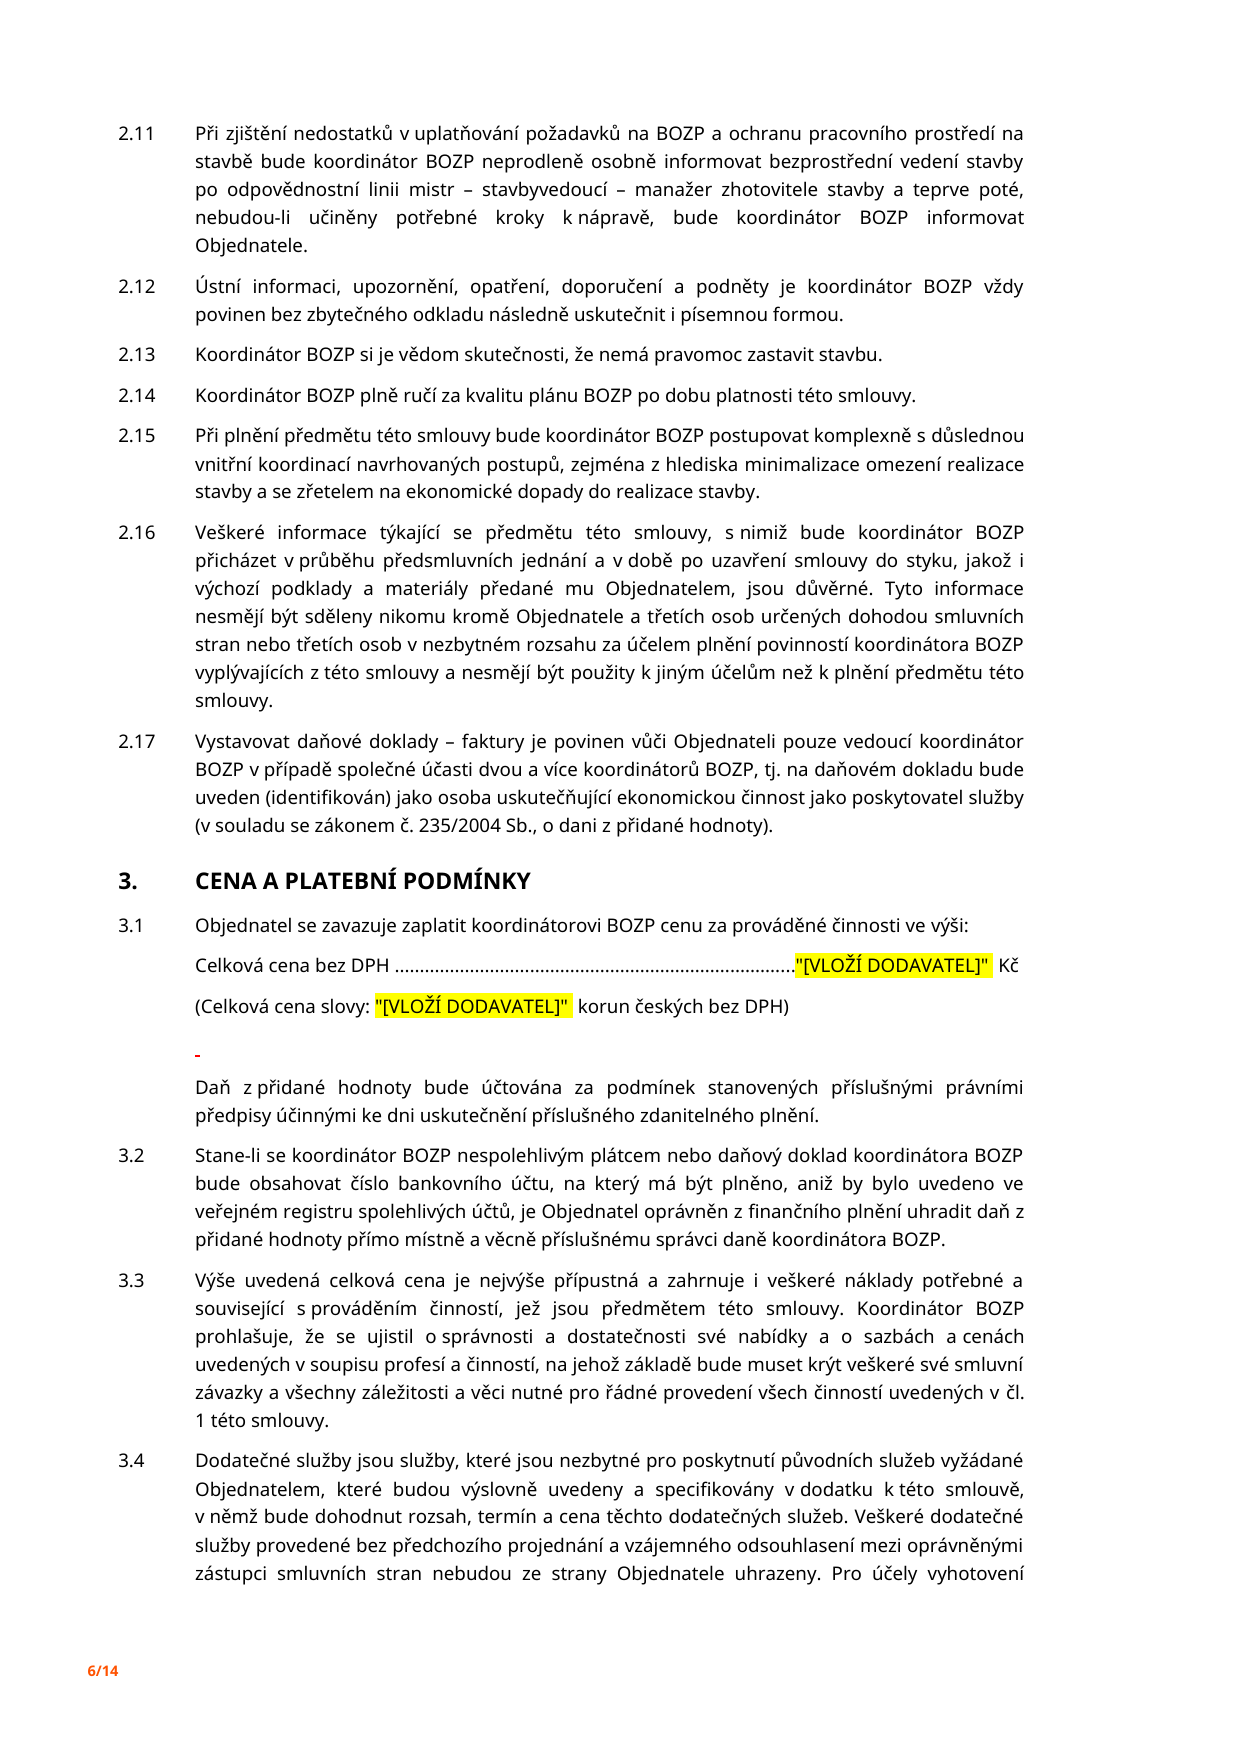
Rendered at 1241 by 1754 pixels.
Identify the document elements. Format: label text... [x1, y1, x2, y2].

list Objednatel se zavazuje zaplatit koordinátorovi BOZP cenu za prováděné činnosti ve výši: [118, 912, 1024, 937]
list Při zjištění nedostatků v uplatňování požadavků na BOZP a ochranu pracovního prostředí na stavbě bude koordinátor BOZP neprodleně osobně informovat bezprostřední vedení stavby po odpovědnostní linii mistr – stavbyvedoucí – manažer zhotovitele stavby a teprve poté, nebudou-li učiněny potřebné kroky k nápravě, bude koordinátor BOZP informovat Objednatele. [118, 121, 1024, 258]
list Koordinátor BOZP plně ručí za kvalitu plánu BOZP po dobu platnosti této smlouvy. [118, 382, 1024, 408]
list CENA A PLATEBNÍ PODMÍNKY [118, 865, 1024, 896]
text Daň z přidané hodnoty bude účtována za podmínek stanovených příslušnými právními předpisy účinnými ke dni uskutečnění příslušného zdanitelného plnění. [195, 1074, 1024, 1128]
list Stane-li se koordinátor BOZP nespolehlivým plátcem nebo daňový doklad koordinátora BOZP bude obsahovat číslo bankovního účtu, na který má být plněno, aniž by bylo uvedeno ve veřejném registru spolehlivých účtů, je Objednatel oprávněn z finančního plnění uhradit daň z přidané hodnoty přímo místně a věcně příslušnému správci daně koordinátora BOZP. [118, 1143, 1024, 1252]
list Výše uvedená celková cena je nejvýše přípustná a zahrnuje i veškeré náklady potřebné a související s prováděním činností, jež jsou předmětem této smlouvy. Koordinátor BOZP prohlašuje, že se ujistil o správnosti a dostatečnosti své nabídky a o sazbách a cenách uvedených v soupisu profesí a činností, na jehož základě bude muset krýt veškeré své smluvní závazky a všechny záležitosti a věci nutné pro řádné provedení všech činností uvedených v čl. 1 této smlouvy. [118, 1267, 1024, 1433]
list Veškeré informace týkající se předmětu této smlouvy, s nimiž bude koordinátor BOZP přicházet v průběhu předsmluvních jednání a v době po uzavření smlouvy do styku, jakož i výchozí podklady a materiály předané mu Objednatelem, jsou důvěrné. Tyto informace nesmějí být sděleny nikomu kromě Objednatele a třetích osob určených dohodou smluvních stran nebo třetích osob v nezbytném rozsahu za účelem plnění povinností koordinátora BOZP vyplývajících z této smlouvy a nesmějí být použity k jiným účelům než k plnění předmětu této smlouvy. [118, 519, 1024, 713]
list Ústní informaci, upozornění, opatření, doporučení a podněty je koordinátor BOZP vždy povinen bez zbytečného odkladu následně uskutečnit i písemnou formou. [118, 273, 1024, 327]
list Vystavovat daňové doklady – faktury je povinen vůči Objednateli pouze vedoucí koordinátor BOZP v případě společné účasti dvou a více koordinátorů BOZP, tj. na daňovém dokladu bude uveden (identifikován) jako osoba uskutečňující ekonomickou činnost jako poskytovatel služby (v souladu se zákonem č. 235/2004 Sb., o dani z přidané hodnoty). [118, 728, 1024, 838]
list Koordinátor BOZP si je vědom skutečnosti, že nemá pravomoc zastavit stavbu. [118, 342, 1024, 367]
list Při plnění předmětu této smlouvy bude koordinátor BOZP postupovat komplexně s důslednou vnitřní koordinací navrhovaných postupů, zejména z hlediska minimalizace omezení realizace stavby a se zřetelem na ekonomické dopady do realizace stavby. [118, 423, 1024, 504]
text (Celková cena slovy: korun českých bez DPH) [573, 993, 1024, 1018]
text Celková cena bez DPH Kč [195, 952, 1024, 978]
text (Celková cena slovy: korun českých bez DPH) [195, 993, 375, 1018]
